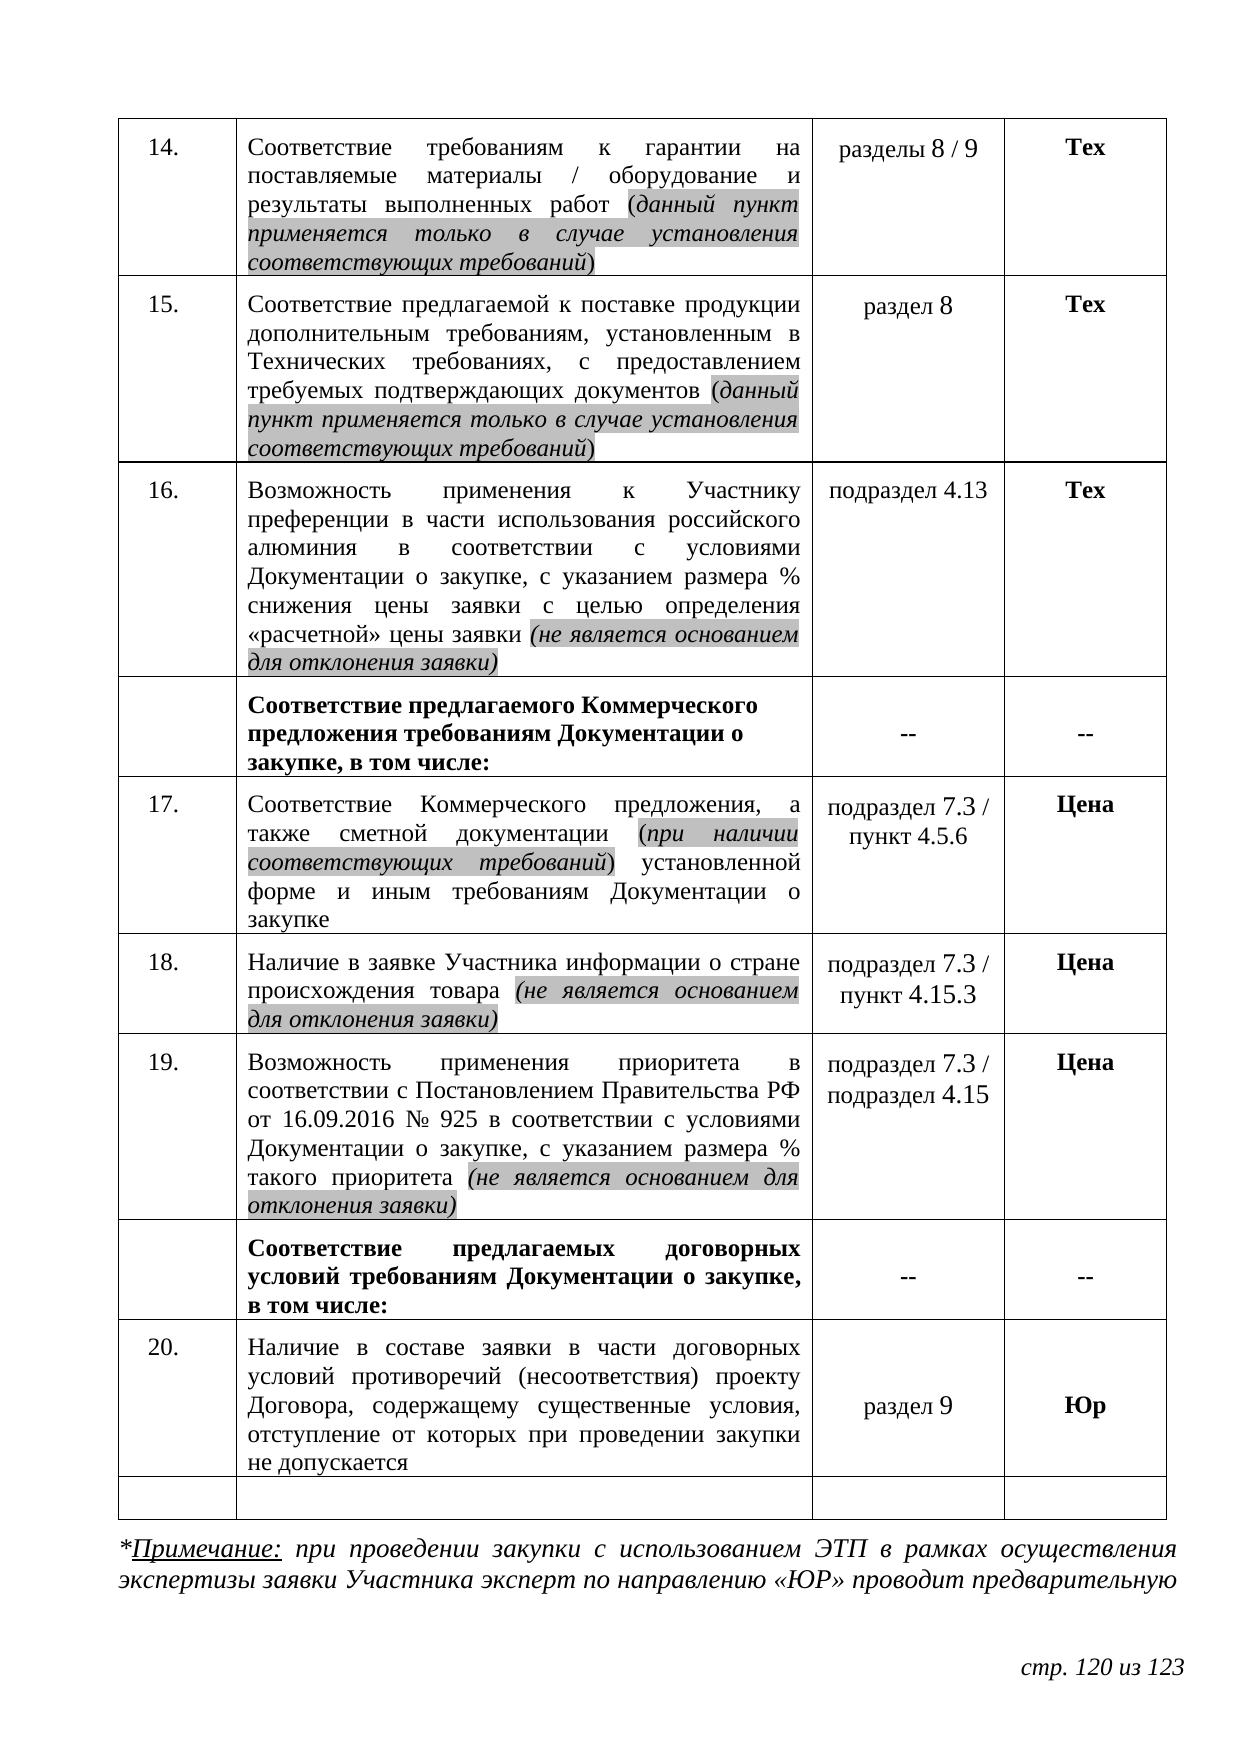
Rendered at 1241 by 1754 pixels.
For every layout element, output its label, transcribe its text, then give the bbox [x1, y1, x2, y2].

table_cell Соответствие предлагаемых договорных условий требованиям Документации о закупке, в том числе: [237, 1220, 812, 1319]
table_cell Тех [1005, 119, 1166, 275]
table_cell [119, 777, 236, 933]
table_cell разделы 8 / 9 [813, 119, 1004, 275]
table_cell подраздел 7.3 / пункт 4.5.6 [813, 777, 1004, 933]
table_cell Наличие в составе заявки в части договорных условий противоречий (несоответствия) проекту Договора, содержащему существенные условия, отступление от которых при проведении закупки не допускается [237, 1320, 812, 1476]
table_cell [237, 1477, 812, 1518]
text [118, 1532, 1181, 1594]
table_cell раздел 8 [813, 276, 1004, 461]
table_cell [119, 1220, 236, 1319]
table_cell Возможность применения к Участнику преференции в части использования российского алюминия в соответствии с условиями Документации о закупке, с указанием размера % снижения цены заявки с целью определения «расчетной» цены заявки (не является основанием для отклонения заявки) [237, 463, 812, 676]
table_cell Соответствие требованиям к гарантии на поставляемые материалы / оборудование и результаты выполненных работ (данный пункт применяется только в случае установления соответствующих требований) [237, 119, 812, 275]
table_cell [119, 934, 236, 1033]
table_cell Цена [1005, 777, 1166, 933]
table_cell [119, 1477, 236, 1518]
table_cell -- [813, 1220, 1004, 1319]
table_cell [119, 119, 236, 275]
table_cell Тех [1005, 463, 1166, 676]
table_cell Юр [1005, 1320, 1166, 1476]
table_cell [119, 1034, 236, 1219]
table_cell [813, 1477, 1004, 1518]
table_cell Цена [1005, 934, 1166, 1033]
table_cell Тех [1005, 276, 1166, 461]
table_cell Возможность применения приоритета в соответствии с Постановлением Правительства РФ от 16.09.2016 № 925 в соответствии с условиями Документации о закупке, с указанием размера % такого приоритета (не является основанием для отклонения заявки) [237, 1034, 812, 1219]
table_cell [119, 276, 236, 461]
table_cell [1005, 1477, 1166, 1518]
table_cell подраздел 7.3 / пункт 4.15.3 [813, 934, 1004, 1033]
table_cell -- [813, 677, 1004, 776]
table_cell подраздел 4.13 [813, 463, 1004, 676]
table_cell Цена [1005, 1034, 1166, 1219]
table_cell подраздел 7.3 / подраздел 4.15 [813, 1034, 1004, 1219]
table_cell Соответствие Коммерческого предложения, а также сметной документации (при наличии соответствующих требований) установленной форме и иным требованиям Документации о закупке [237, 777, 812, 933]
table_cell [119, 677, 236, 776]
table_cell -- [1005, 1220, 1166, 1319]
table_cell [119, 463, 236, 676]
table_cell [119, 1320, 236, 1476]
table_cell Наличие в заявке Участника информации о стране происхождения товара (не является основанием для отклонения заявки) [237, 934, 812, 1033]
table_cell раздел 9 [813, 1320, 1004, 1476]
table_cell -- [1005, 677, 1166, 776]
table_cell Соответствие предлагаемого Коммерческого предложения требованиям Документации о закупке, в том числе: [237, 677, 812, 776]
table_cell Соответствие предлагаемой к поставке продукции дополнительным требованиям, установленным в Технических требованиях, с предоставлением требуемых подтверждающих документов (данный пункт применяется только в случае установления соответствующих требований) [237, 276, 812, 461]
